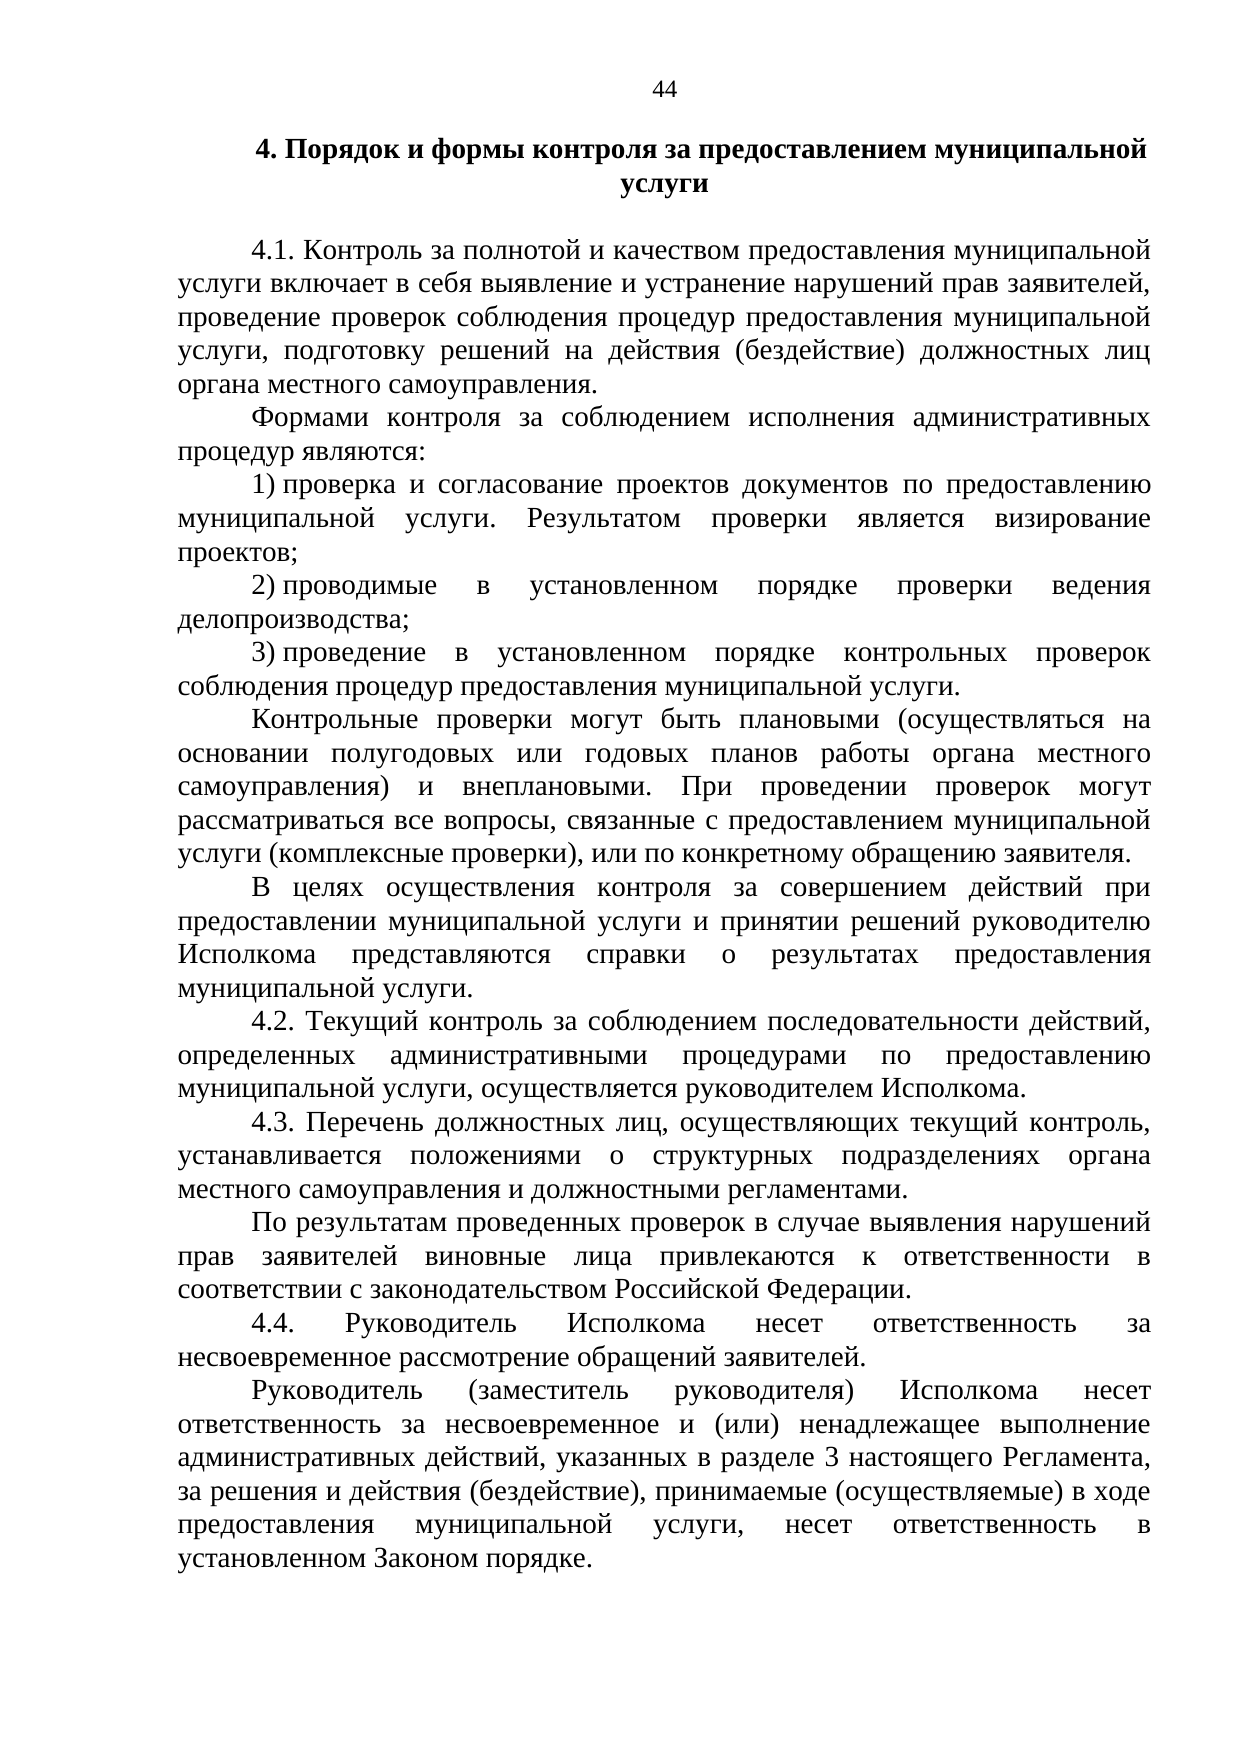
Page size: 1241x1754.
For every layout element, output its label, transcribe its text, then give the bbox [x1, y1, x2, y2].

text В целях осуществления контроля за совершением действий при предоставлении муниципальной услуги и принятии решений руководителю Исполкома представляются справки о результатах предоставления муниципальной услуги. [177, 869, 1152, 1003]
text 4.1. Контроль за полнотой и качеством предоставления муниципальной услуги включает в себя выявление и устранение нарушений прав заявителей, проведение проверок соблюдения процедур предоставления муниципальной услуги, подготовку решений на действия (бездействие) должностных лиц органа местного самоуправления. [177, 232, 1152, 399]
text 3) проведение в установленном порядке контрольных проверок соблюдения процедур предоставления муниципальной услуги. [177, 634, 1152, 701]
text 2) проводимые в установленном порядке проверки ведения делопроизводства; [177, 567, 1152, 634]
text 4.2. Текущий контроль за соблюдением последовательности действий, определенных административными процедурами по предоставлению муниципальной услуги, осуществляется руководителем Исполкома. [177, 1003, 1152, 1104]
text Формами контроля за соблюдением исполнения административных процедур являются: [177, 399, 1152, 467]
text 4. Порядок и формы контроля за предоставлением муниципальной услуги [177, 131, 1152, 198]
text Контрольные проверки могут быть плановыми (осуществляться на основании полугодовых или годовых планов работы органа местного самоуправления) и внеплановыми. При проведении проверок могут рассматриваться все вопросы, связанные с предоставлением муниципальной услуги (комплексные проверки), или по конкретному обращению заявителя. [177, 701, 1152, 869]
text По результатам проведенных проверок в случае выявления нарушений прав заявителей виновные лица привлекаются к ответственности в соответствии с законодательством Российской Федерации. [177, 1204, 1152, 1305]
text Руководитель (заместитель руководителя) Исполкома несет ответственность за несвоевременное и (или) ненадлежащее выполнение административных действий, указанных в разделе 3 настоящего Регламента, за решения и действия (бездействие), принимаемые (осуществляемые) в ходе предоставления муниципальной услуги, несет ответственность в установленном Законом порядке. [177, 1372, 1152, 1573]
text 4.4. Руководитель Исполкома несет ответственность за несвоевременное рассмотрение обращений заявителей. [177, 1305, 1152, 1372]
text 4.3. Перечень должностных лиц, осуществляющих текущий контроль, устанавливается положениями о структурных подразделениях органа местного самоуправления и должностными регламентами. [177, 1104, 1152, 1204]
text 1) проверка и согласование проектов документов по предоставлению муниципальной услуги. Результатом проверки является визирование проектов; [177, 467, 1152, 567]
